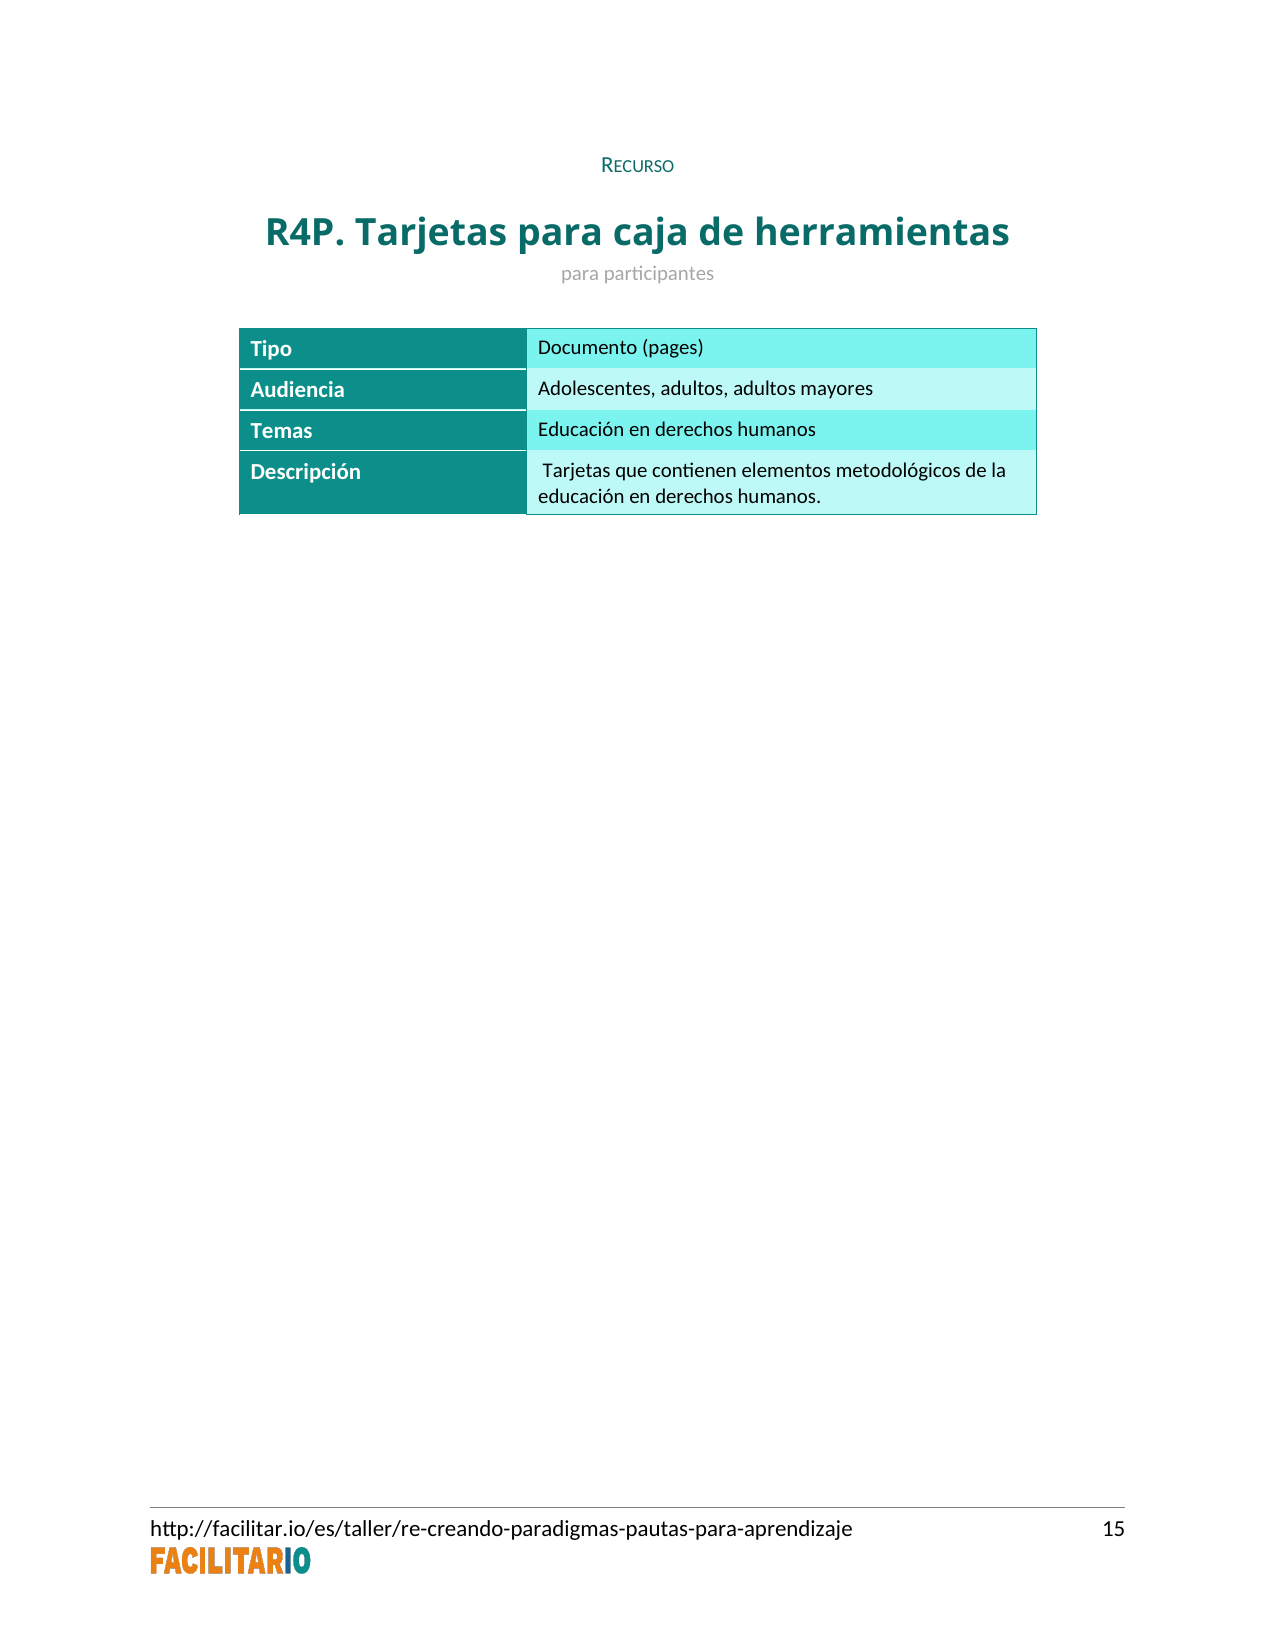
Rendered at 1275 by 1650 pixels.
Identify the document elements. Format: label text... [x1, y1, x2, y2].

table_cell Temas [240, 411, 526, 450]
table_cell Educación en derechos humanos [527, 410, 1036, 450]
table_header Documento (pages) [527, 329, 1036, 368]
picture [145, 1544, 315, 1576]
table_cell Descripción [240, 451, 526, 514]
subtitle R4P. Tarjetas para caja de herramientas [150, 205, 1125, 256]
text Recurso [150, 150, 1125, 178]
text para participantes [150, 260, 1125, 286]
table_cell Adolescentes, adultos, adultos mayores [527, 369, 1036, 409]
table_cell Tarjetas que contienen elementos metodológicos de la educación en derechos humanos. [527, 450, 1036, 514]
table_cell Audiencia [240, 370, 526, 409]
table_header Tipo [240, 329, 526, 368]
